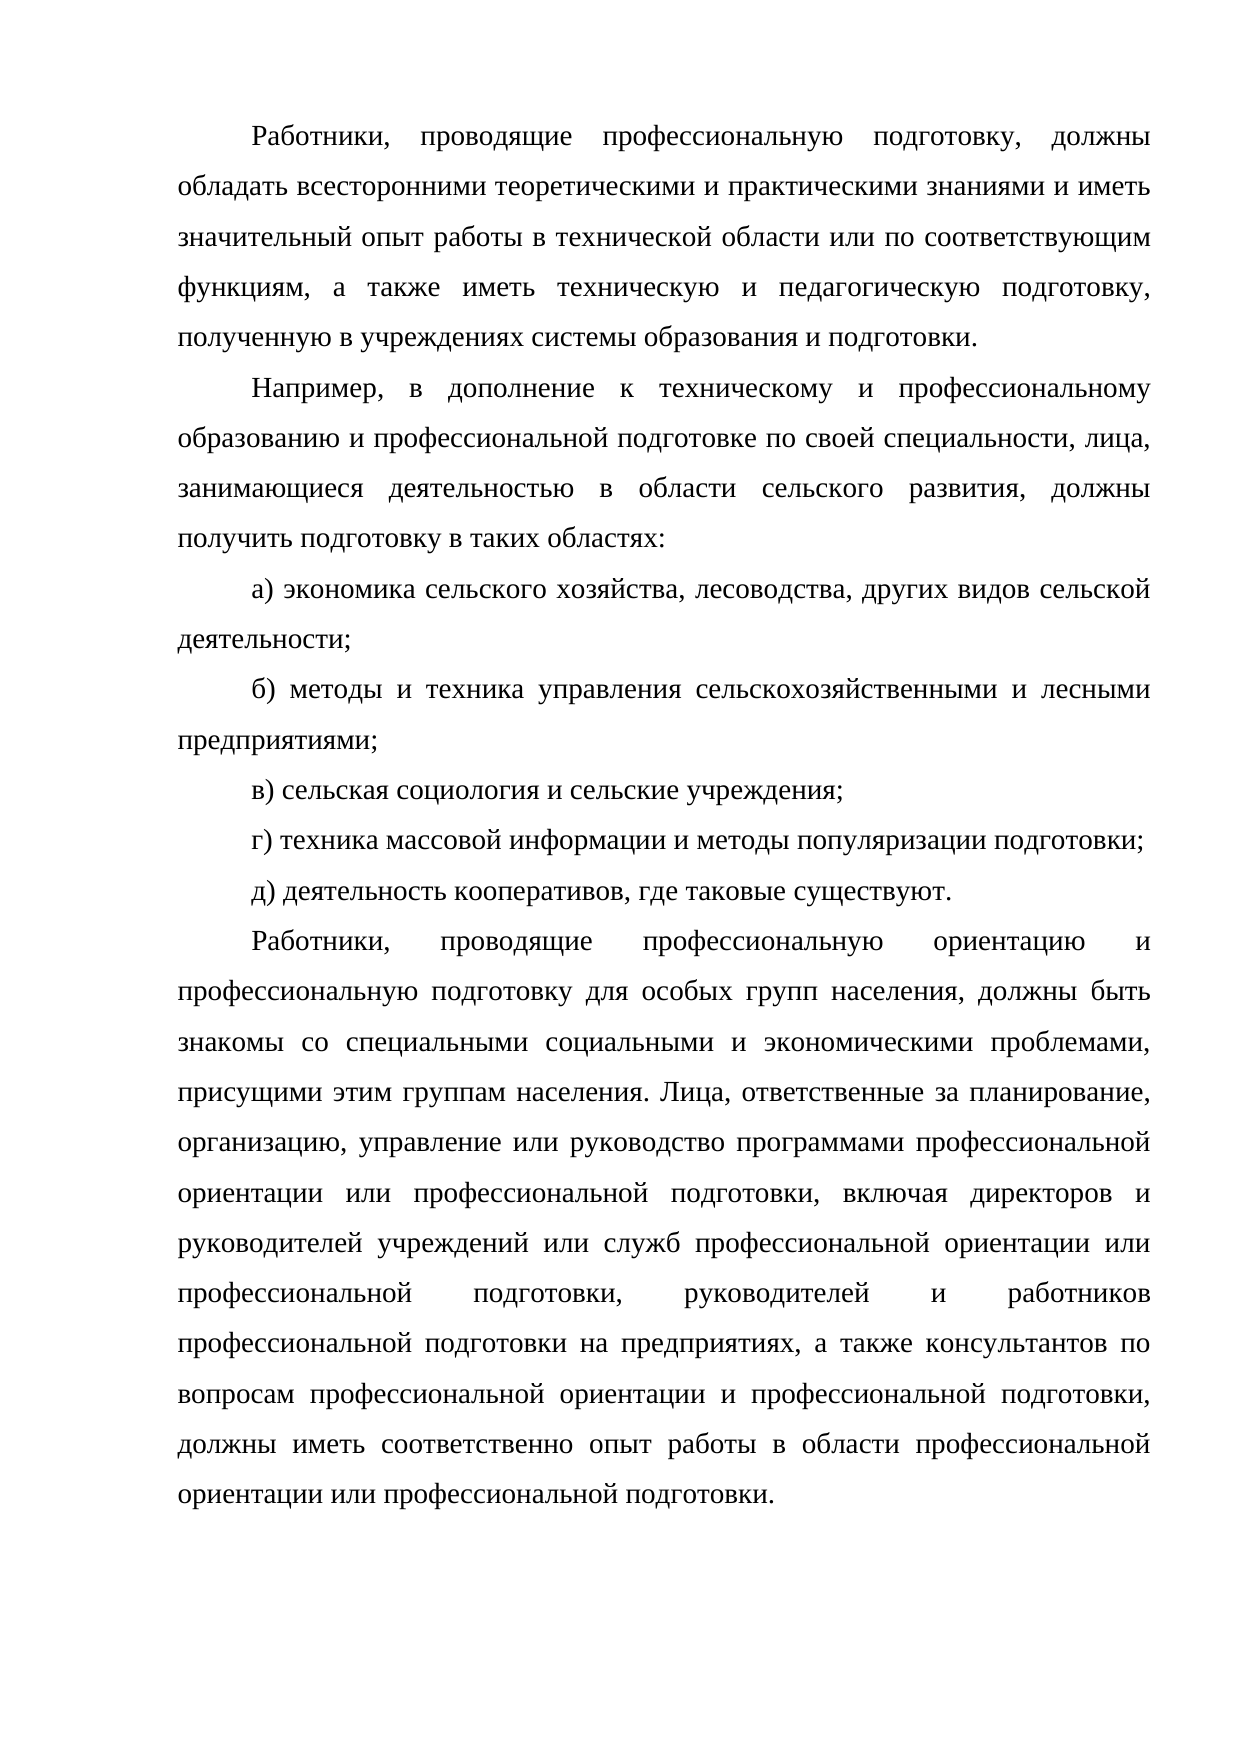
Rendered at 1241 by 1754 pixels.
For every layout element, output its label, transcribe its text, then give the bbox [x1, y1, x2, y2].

text б) методы и техника управления сельскохозяйственными и лесными предприятиями; [177, 672, 1152, 755]
text д) деятельность кооперативов, где таковые существуют. [177, 873, 1152, 906]
text а) экономика сельского хозяйства, лесоводства, других видов сельской деятельности; [177, 571, 1152, 655]
text Работники, проводящие профессиональную подготовку, должны обладать всесторонними теоретическими и практическими знаниями и иметь значительный опыт работы в технической области или по соответствующим функциям, а также иметь техническую и педагогическую подготовку, полученную в учреждениях системы образования и подготовки. [177, 118, 1152, 353]
text Например, в дополнение к техническому и профессиональному образованию и профессиональной подготовке по своей специальности, лица, занимающиеся деятельностью в области сельского развития, должны получить подготовку в таких областях: [177, 370, 1152, 554]
text в) сельская социология и сельские учреждения; [177, 772, 1152, 806]
text г) техника массовой информации и методы популяризации подготовки; [177, 822, 1152, 856]
text Работники, проводящие профессиональную ориентацию и профессиональную подготовку для особых групп населения, должны быть знакомы со специальными социальными и экономическими проблемами, присущими этим группам населения. Лица, ответственные за планирование, организацию, управление или руководство программами профессиональной ориентации или профессиональной подготовки, включая директоров и руководителей учреждений или служб профессиональной ориентации или профессиональной подготовки, руководителей и работников профессиональной подготовки на предприятиях, а также консультантов по вопросам профессиональной ориентации и профессиональной подготовки, должны иметь соответственно опыт работы в области профессиональной ориентации или профессиональной подготовки. [177, 923, 1152, 1510]
